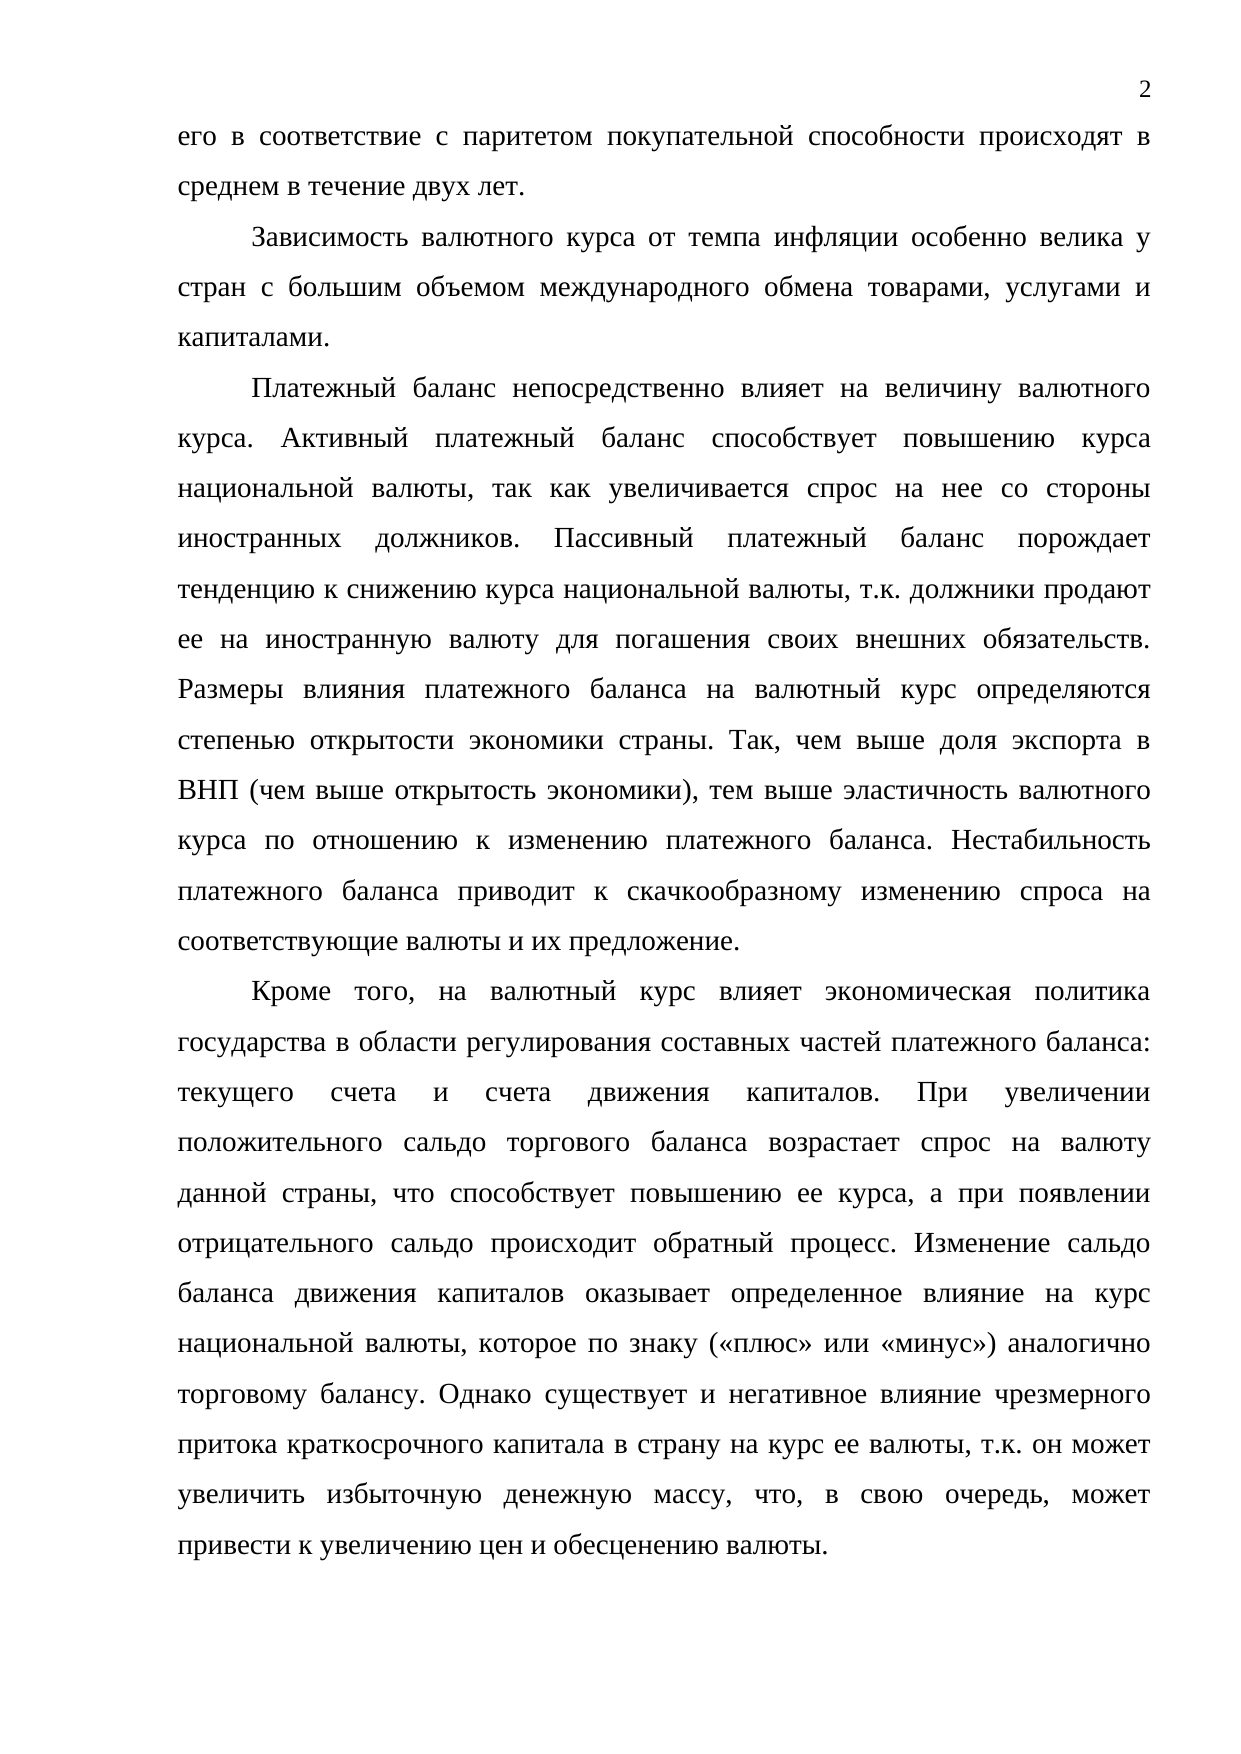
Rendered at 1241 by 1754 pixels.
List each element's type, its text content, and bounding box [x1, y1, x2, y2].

text Кроме того, на валютный курс влияет экономическая политика государства в области регулирования составных частей платежного баланса: текущего счета и счета движения капиталов. При увеличении положительного сальдо торгового баланса возрастает спрос на валюту данной страны, что способствует повышению ее курса, а при появлении отрицательного сальдо происходит обратный процесс. Изменение сальдо баланса движения капиталов оказывает определенное влияние на курс национальной валюты, которое по знаку («плюс» или «минус») аналогично торговому балансу. Однако существует и негативное влияние чрезмерного притока краткосрочного капитала в страну на курс ее валюты, т.к. он может увеличить избыточную денежную массу, что, в свою очередь, может привести к увеличению цен и обесценению валюты. [177, 973, 1152, 1560]
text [177, 118, 1152, 202]
text Платежный баланс непосредственно влияет на величину валютного курса. Активный платежный баланс способствует повышению курса национальной валюты, так как увеличивается спрос на нее со стороны иностранных должников. Пассивный платежный баланс порождает тенденцию к снижению курса национальной валюты, т.к. должники продают ее на иностранную валюту для погашения своих внешних обязательств. Размеры влияния платежного баланса на валютный курс определяются степенью открытости экономики страны. Так, чем выше доля экспорта в ВНП (чем выше открытость экономики), тем выше эластичность валютного курса по отношению к изменению платежного баланса. Нестабильность платежного баланса приводит к скачкообразному изменению спроса на соответствующие валюты и их предложение. [177, 370, 1152, 957]
text Зависимость валютного курса от темпа инфляции особенно велика у стран с большим объемом международного обмена товарами, услугами и капиталами. [177, 219, 1152, 353]
